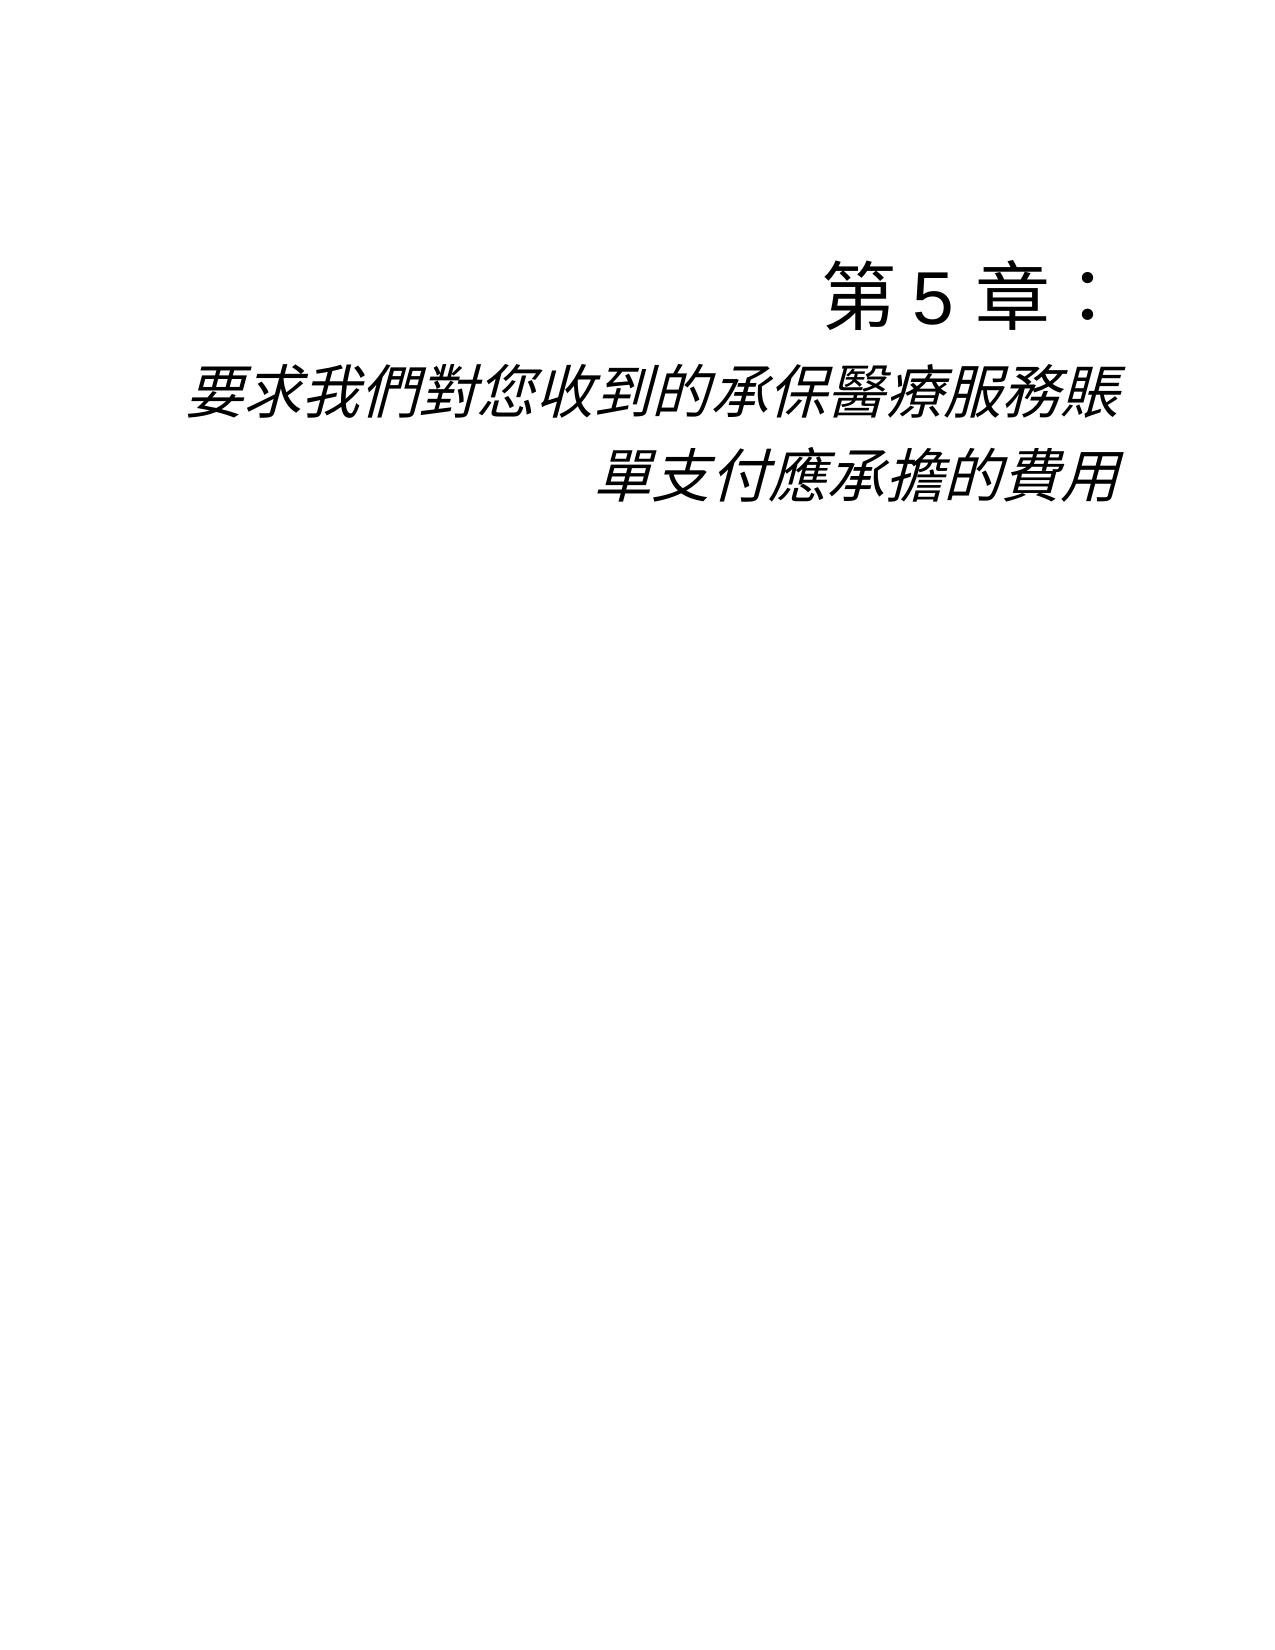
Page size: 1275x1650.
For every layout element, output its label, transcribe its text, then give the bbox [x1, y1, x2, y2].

subtitle 第 5 章： 要求我們對您收到的承保醫療服務賬單支付應承擔的費用 [150, 237, 1125, 515]
